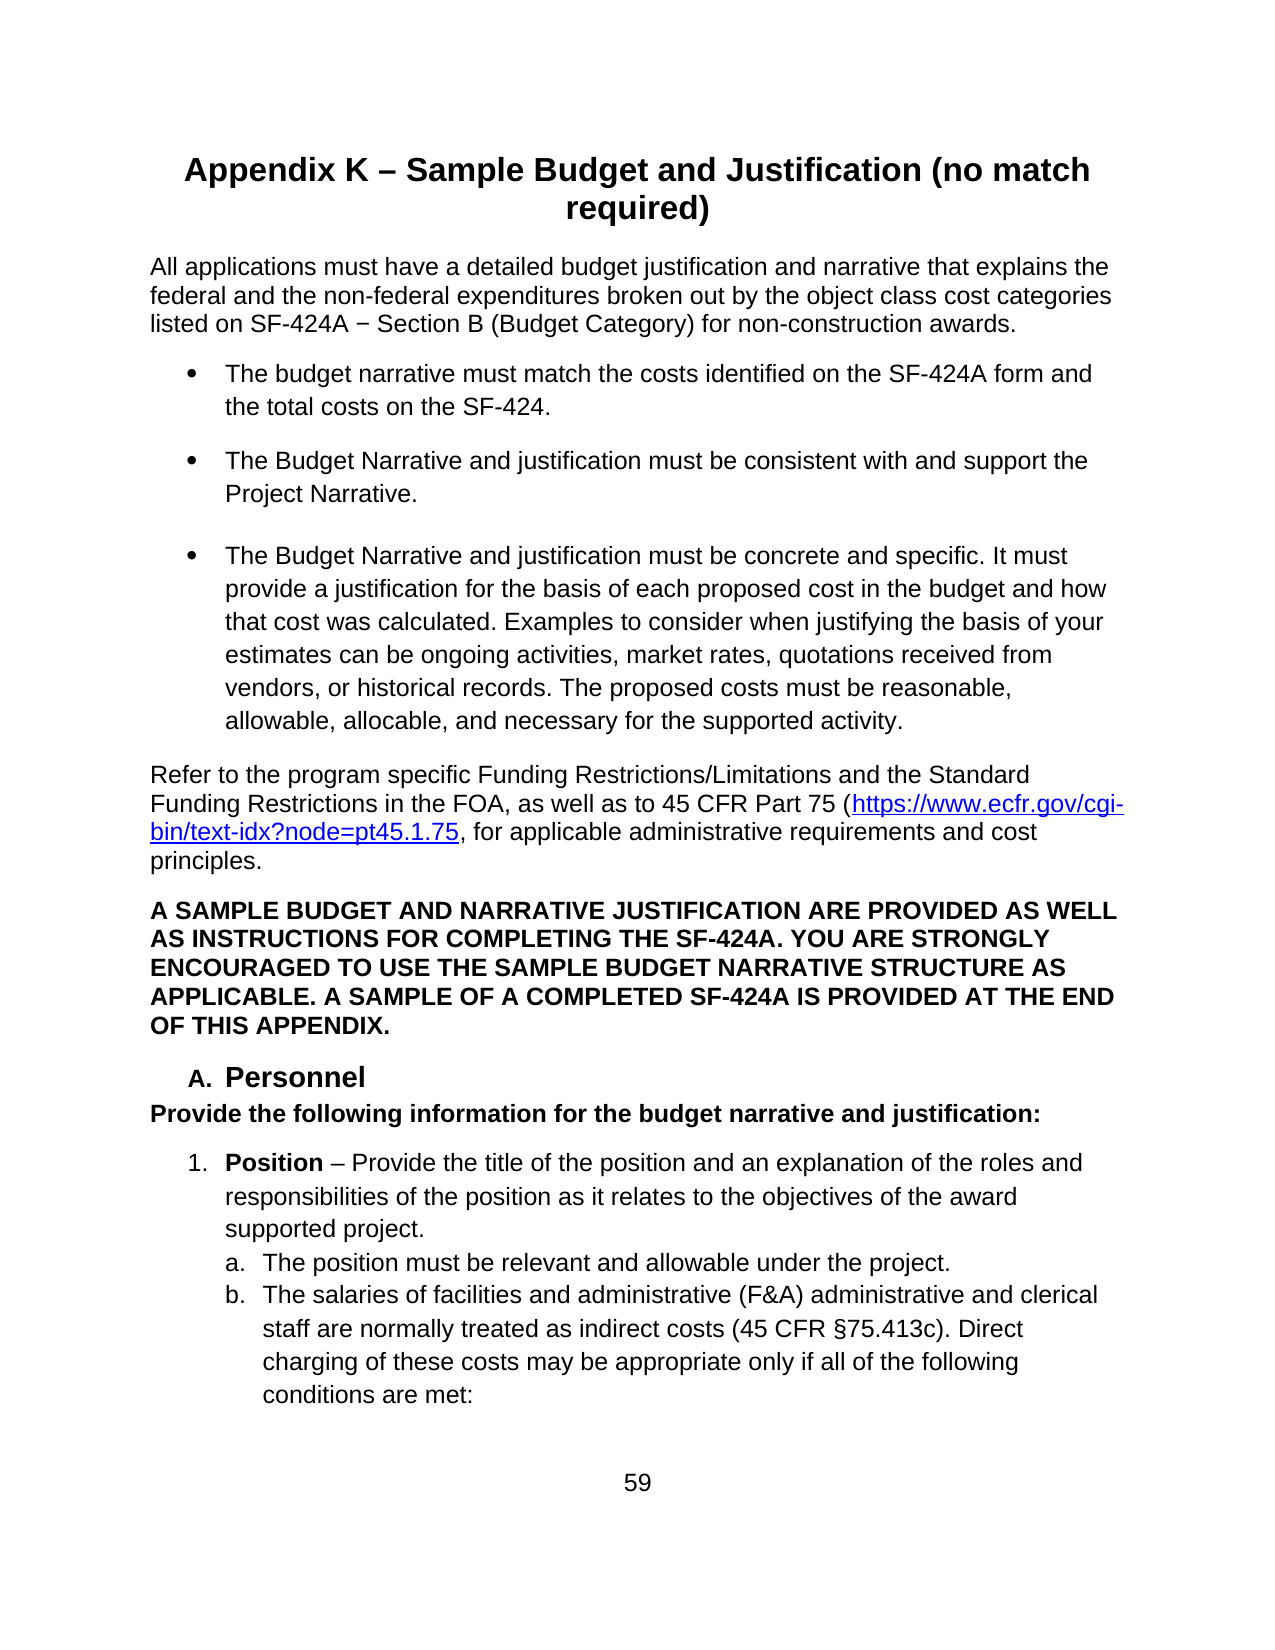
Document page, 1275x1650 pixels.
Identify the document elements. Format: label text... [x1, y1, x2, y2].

list The position must be relevant and allowable under the project. [225, 1247, 1125, 1276]
text Refer to the program specific Funding Restrictions/Limitations and the Standard Funding Restrictions in the FOA, as well as to 45 CFR Part 75 (https://www.ecfr.gov/cgi-bin/text-idx?node=pt45.1.75, for applicable administrative requirements and cost principles. [150, 760, 1125, 875]
text A SAMPLE BUDGET AND NARRATIVE JUSTIFICATION ARE PROVIDED AS WELL AS INSTRUCTIONS FOR COMPLETING THE SF-424A. YOU ARE STRONGLY ENCOURAGED TO USE THE SAMPLE BUDGET NARRATIVE STRUCTURE AS APPLICABLE. A SAMPLE OF A COMPLETED SF-424A IS PROVIDED AT THE END OF THIS APPENDIX. [150, 896, 1125, 1039]
text All applications must have a detailed budget justification and narrative that explains the federal and the non-federal expenditures broken out by the object class cost categories listed on SF-424A − Section B (Budget Category) for non-construction awards. [150, 252, 1125, 338]
list The salaries of facilities and administrative (F&A) administrative and clerical staff are normally treated as indirect costs (45 CFR §75.413c). Direct charging of these costs may be appropriate only if all of the following conditions are met: [225, 1281, 1125, 1408]
list The budget narrative must match the costs identified on the SF-424A form and the total costs on the SF-424. [187, 359, 1125, 421]
list The Budget Narrative and justification must be consistent with and support the Project Narrative. [187, 446, 1125, 508]
list Position – Provide the title of the position and an explanation of the roles and responsibilities of the position as it relates to the objectives of the award supported project. [187, 1148, 1125, 1243]
list Personnel [187, 1060, 1125, 1094]
text Appendix K – Sample Budget and Justification (no match required) [150, 150, 1125, 227]
text Provide the following information for the budget narrative and justification: [150, 1099, 1125, 1128]
list The Budget Narrative and justification must be concrete and specific. It must provide a justification for the basis of each proposed cost in the budget and how that cost was calculated. Examples to consider when justifying the basis of your estimates can be ongoing activities, market rates, quotations received from vendors, or historical records. The proposed costs must be reasonable, allowable, allocable, and necessary for the supported activity. [187, 541, 1125, 735]
